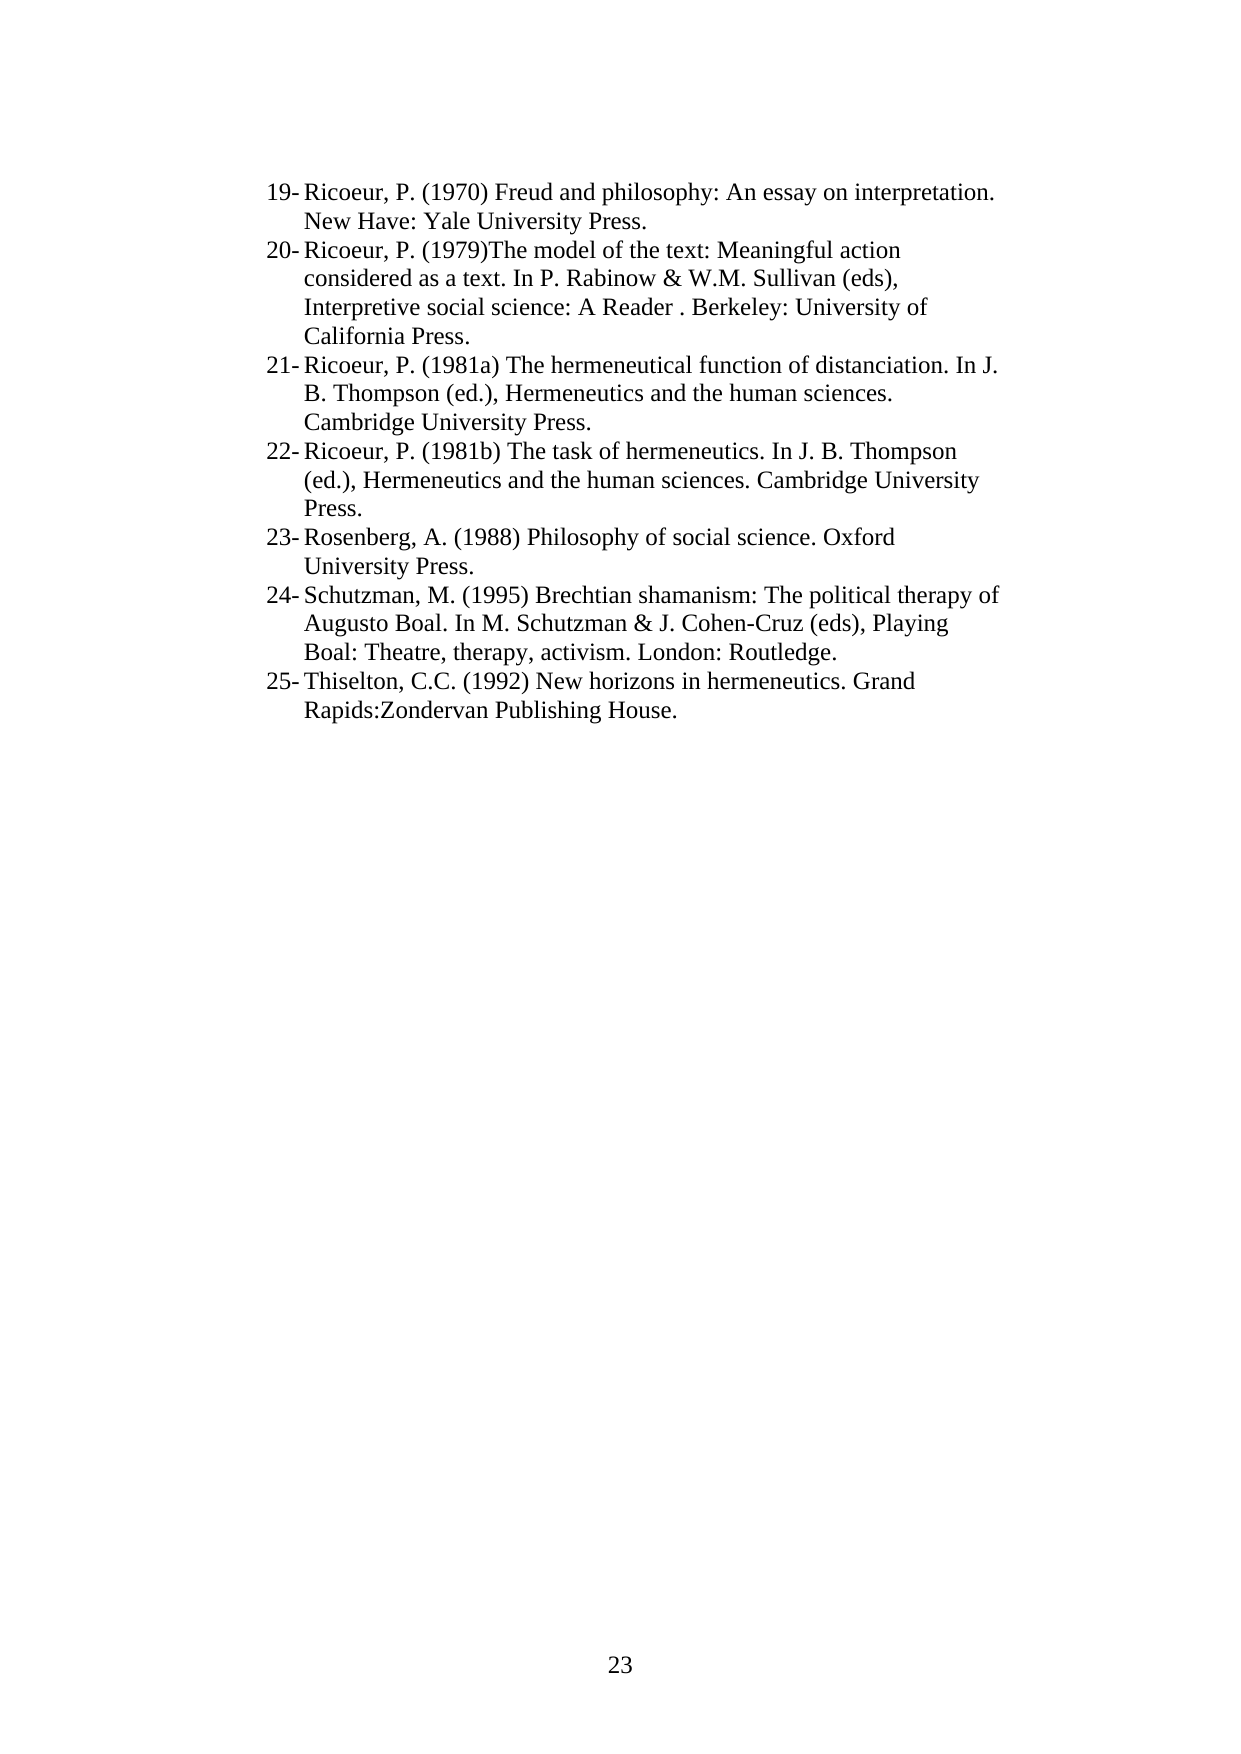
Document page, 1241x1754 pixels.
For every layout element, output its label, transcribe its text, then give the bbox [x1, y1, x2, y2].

text Ricoeur, P. (1979)The model of the text: Meaningful action considered as a text. In P. Rabinow & W.M. Sullivan (eds), Interpretive social science: A Reader . Berkeley: University of California Press. [266, 235, 1004, 350]
text Schutzman, M. (1995) Brechtian shamanism: The political therapy of Augusto Boal. In M. Schutzman & J. Cohen-Cruz (eds), Playing Boal: Theatre, therapy, activism. London: Routledge. [266, 580, 1004, 666]
text Ricoeur, P. (1981b) The task of hermeneutics. In J. B. Thompson (ed.), Hermeneutics and the human sciences. Cambridge University Press. [266, 436, 1004, 522]
text Ricoeur, P. (1970) Freud and philosophy: An essay on interpretation. New Have: Yale University Press. [266, 177, 1004, 235]
text Ricoeur, P. (1981a) The hermeneutical function of distanciation. In J. B. Thompson (ed.), Hermeneutics and the human sciences. Cambridge University Press. [266, 350, 1004, 436]
text Rosenberg, A. (1988) Philosophy of social science. Oxford University Press. [266, 522, 1004, 580]
text Thiselton, C.C. (1992) New horizons in hermeneutics. Grand Rapids:Zondervan Publishing House. [266, 666, 1004, 723]
